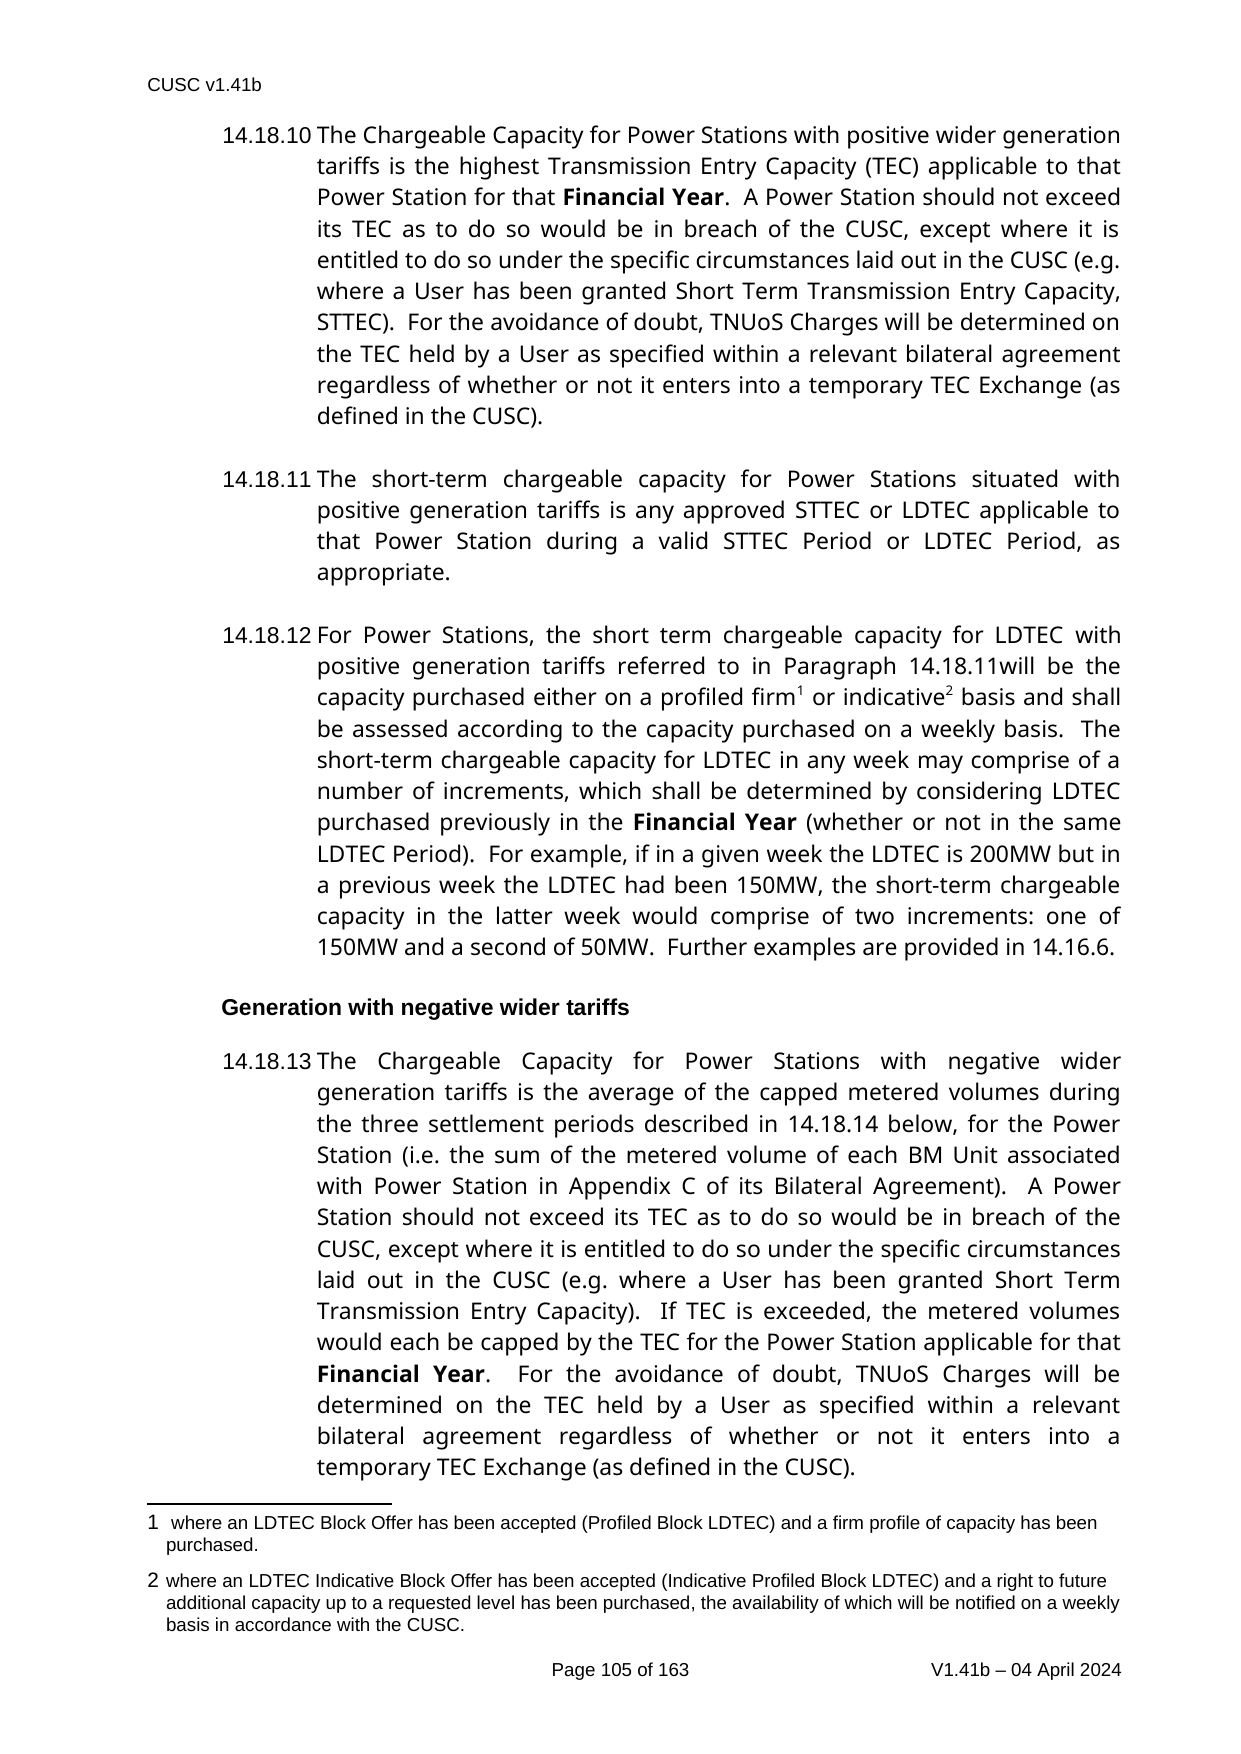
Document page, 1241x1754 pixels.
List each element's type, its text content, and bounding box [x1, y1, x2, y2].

list The Chargeable Capacity for Power Stations with negative wider generation tariffs is the average of the capped metered volumes during the three settlement periods described in 14.18.14 below, for the Power Station (i.e. the sum of the metered volume of each BM Unit associated with Power Station in Appendix C of its Bilateral Agreement). A Power Station should not exceed its TEC as to do so would be in breach of the CUSC, except where it is entitled to do so under the specific circumstances laid out in the CUSC (e.g. where a User has been granted Short Term Transmission Entry Capacity). If TEC is exceeded, the metered volumes would each be capped by the TEC for the Power Station applicable for that Financial Year. For the avoidance of doubt, TNUoS Charges will be determined on the TEC held by a User as specified within a relevant bilateral agreement regardless of whether or not it enters into a temporary TEC Exchange (as defined in the CUSC). [222, 1045, 1121, 1483]
list The Chargeable Capacity for Power Stations with positive wider generation tariffs is the highest Transmission Entry Capacity (TEC) applicable to that Power Station for that Financial Year. A Power Station should not exceed its TEC as to do so would be in breach of the CUSC, except where it is entitled to do so under the specific circumstances laid out in the CUSC (e.g. where a User has been granted Short Term Transmission Entry Capacity, STTEC). For the avoidance of doubt, TNUoS Charges will be determined on the TEC held by a User as specified within a relevant bilateral agreement regardless of whether or not it enters into a temporary TEC Exchange (as defined in the CUSC). [222, 119, 1121, 431]
subtitle Generation with negative wider tariffs [221, 994, 1121, 1020]
list For Power Stations, the short term chargeable capacity for LDTEC with positive generation tariffs referred to in Paragraph 14.18.11will be the capacity purchased either on a profiled firm or indicative basis and shall be assessed according to the capacity purchased on a weekly basis. The short-term chargeable capacity for LDTEC in any week may comprise of a number of increments, which shall be determined by considering LDTEC purchased previously in the Financial Year (whether or not in the same LDTEC Period). For example, if in a given week the LDTEC is 200MW but in a previous week the LDTEC had been 150MW, the short-term chargeable capacity in the latter week would comprise of two increments: one of 150MW and a second of 50MW. Further examples are provided in 14.16.6. [222, 619, 1121, 962]
list The short-term chargeable capacity for Power Stations situated with positive generation tariffs is any approved STTEC or LDTEC applicable to that Power Station during a valid STTEC Period or LDTEC Period, as appropriate. [222, 462, 1121, 587]
